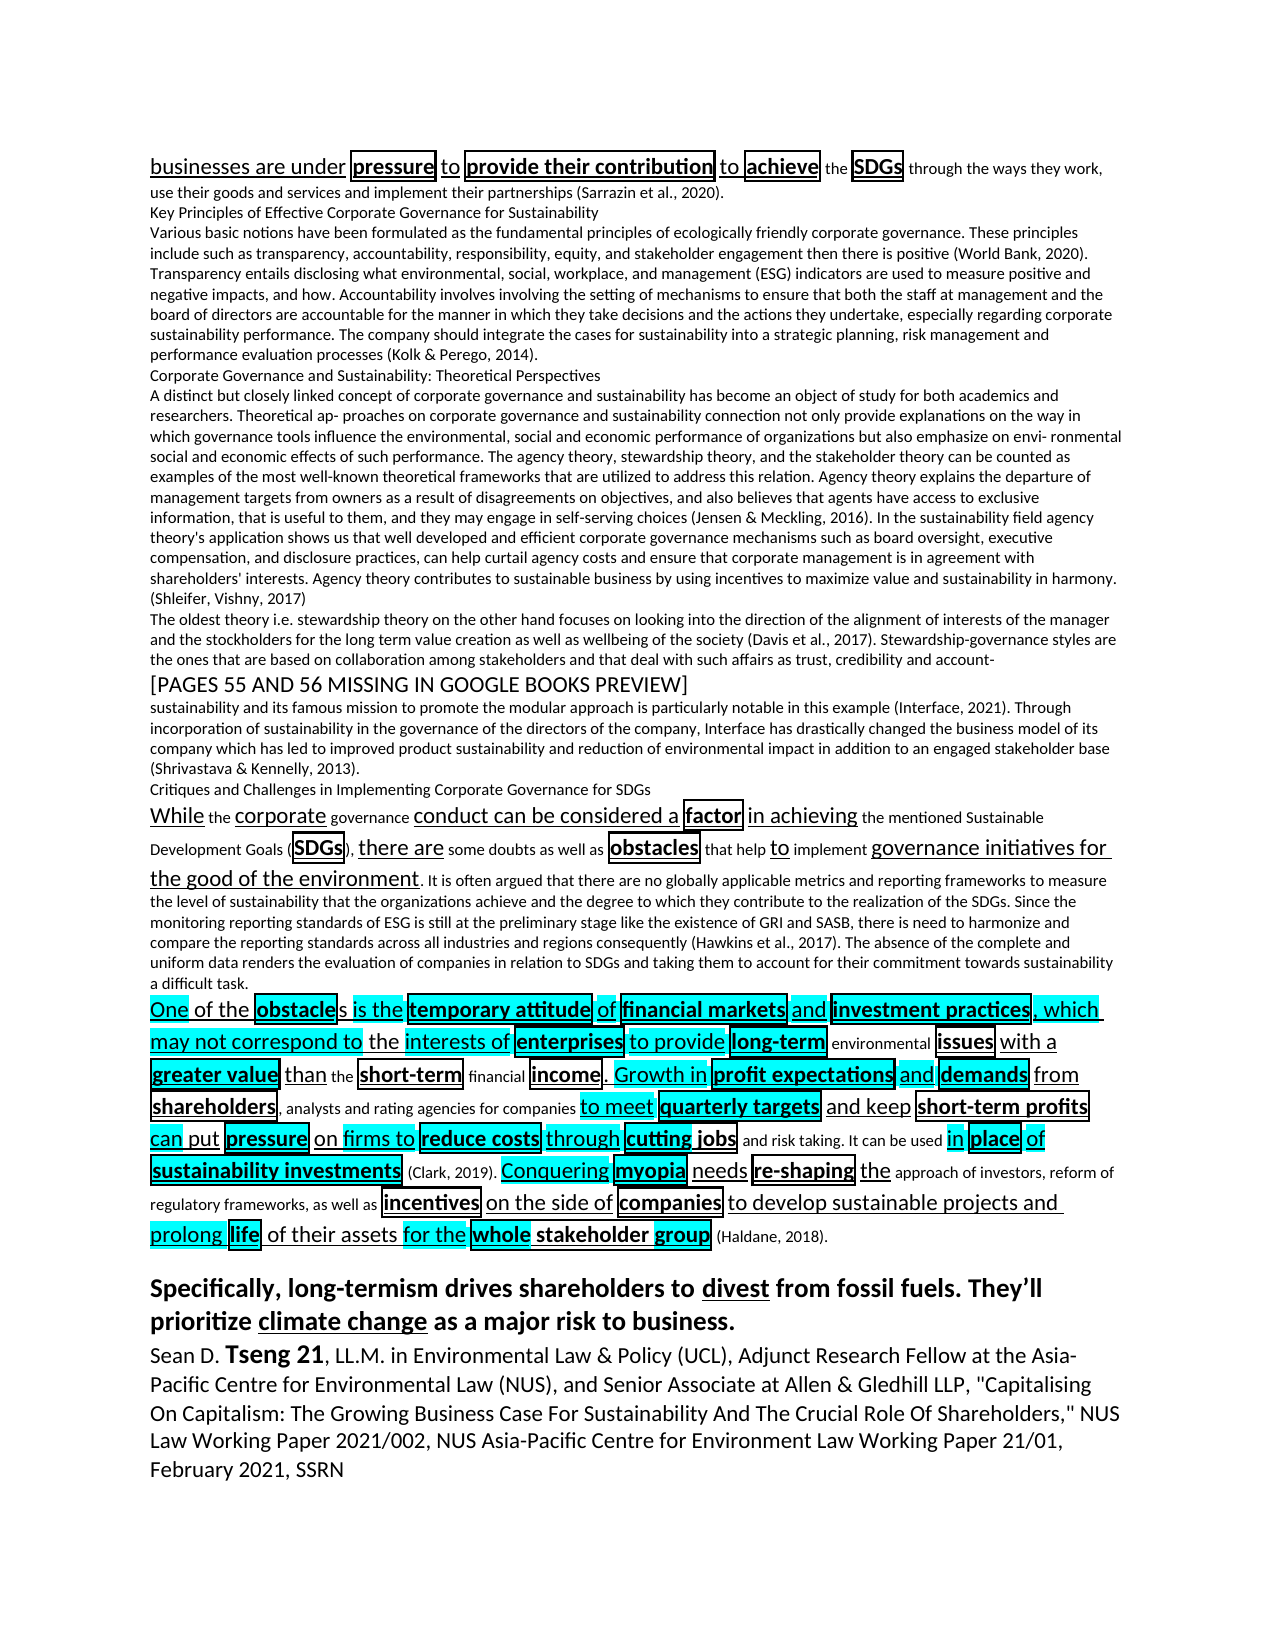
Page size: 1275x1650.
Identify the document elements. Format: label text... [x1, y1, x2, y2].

text One of the obstacles is the temporary attitude of financial markets and investment practices, which may not correspond to the interests of enterprises to provide long-term environmental issues with a greater value than the short-term financial income. Growth in profit expectations and demands from shareholders, analysts and rating agencies for companies to meet quarterly targets and keep short-term profits can put pressure on firms to reduce costs through cutting jobs and risk taking. It can be used in place of sustainability investments (Clark, 2019). Conquering myopia needs re-shaping the approach of investors, reform of regulatory frameworks, as well as incentives on the side of companies to develop sustainable projects and prolong life of their assets for the whole stakeholder group (Haldane, 2018). [688, 993, 1125, 1251]
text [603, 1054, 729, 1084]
text Key Principles of Effective Corporate Governance for Sustainability [150, 202, 1125, 223]
text The oldest theory i.e. stewardship theory on the other hand focuses on looking into the direction of the alignment of interests of the manager and the stockholders for the long term value creation as well as wellbeing of the society (Davis et al., 2017). Stewardship-governance styles are the ones that are based on collaboration among stakeholders and that deal with such affairs as trust, credibility and account- [150, 609, 1125, 670]
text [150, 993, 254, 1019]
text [150, 150, 1125, 202]
subtitle Specifically, long-termism drives shareholders to divest from fossil fuels. They’ll prioritize climate change as a major risk to business. [150, 1272, 1125, 1338]
text sustainability and its famous mission to promote the modular approach is particularly notable in this example (Interface, 2021). Through incorporation of sustainability in the governance of the directors of the company, Interface has drastically changed the business model of its company which has led to improved product sustainability and reduction of environmental impact in addition to an engaged stakeholder base (Shrivastava & Kennelly, 2013). [150, 698, 1125, 779]
text Critiques and Challenges in Implementing Corporate Governance for SDGs [150, 779, 1125, 799]
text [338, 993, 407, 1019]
text One of the obstacles is the temporary attitude of financial markets and investment practices, which may not correspond to the interests of enterprises to provide long-term environmental issues with a greater value than the short-term financial income. Growth in profit expectations and demands from shareholders, analysts and rating agencies for companies to meet quarterly targets and keep short-term profits can put pressure on firms to reduce costs through cutting jobs and risk taking. It can be used in place of sustainability investments (Clark, 2019). Conquering myopia needs re-shaping the approach of investors, reform of regulatory frameworks, as well as incentives on the side of companies to develop sustainable projects and prolong life of their assets for the whole stakeholder group (Haldane, 2018). [150, 1053, 711, 1245]
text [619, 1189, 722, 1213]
text Sean D. Tseng 21, LL.M. in Environmental Law & Policy (UCL), Adjunct Research Fellow at the Asia-Pacific Centre for Environmental Law (NUS), and Senior Associate at Allen & Gledhill LLP, "Capitalising On Capitalism: The Growing Business Case For Sustainability And The Crucial Role Of Shareholders," NUS Law Working Paper 2021/002, NUS Asia-Pacific Centre for Environment Law Working Paper 21/01, February 2021, SSRN [150, 1338, 1125, 1483]
text Corporate Governance and Sustainability: Theoretical Perspectives [150, 365, 1125, 385]
text While the corporate governance conduct can be considered a factor in achieving the mentioned Sustainable Development Goals (SDGs), there are some doubts as well as obstacles that help to implement governance initiatives for the good of the environment. It is often argued that there are no globally applicable metrics and reporting frameworks to measure the level of sustainability that the organizations achieve and the degree to which they contribute to the realization of the SDGs. Since the monitoring reporting standards of ESG is still at the preliminary stage like the existence of GRI and SASB, there is need to harmonize and compare the reporting standards across all industries and regions consequently (Hawkins et al., 2017). The absence of the complete and uniform data renders the evaluation of companies in relation to SDGs and taking them to account for their commitment towards sustainability a difficult task. [150, 799, 1125, 993]
text [PAGES 55 AND 56 MISSING IN GOOGLE BOOKS PREVIEW] [150, 670, 1125, 698]
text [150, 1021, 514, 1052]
text Various basic notions have been formulated as the fundamental principles of ecologically friendly corporate governance. These principles include such as transparency, accountability, responsibility, equity, and stakeholder engagement then there is positive (World Bank, 2020). Transparency entails disclosing what environmental, social, workplace, and management (ESG) indicators are used to measure positive and negative impacts, and how. Accountability involves involving the setting of mechanisms to ensure that both the staff at management and the board of directors are accountable for the manner in which they take decisions and the actions they undertake, especially regarding corporate sustainability performance. The company should integrate the cases for sustainability into a strategic planning, risk management and performance evaluation processes (Kolk & Perego, 2014). [150, 223, 1125, 365]
text A distinct but closely linked concept of corporate governance and sustainability has become an object of study for both academics and researchers. Theoretical ap- proaches on corporate governance and sustainability connection not only provide explanations on the way in which governance tools influence the environmental, social and economic performance of organizations but also emphasize on envi- ronmental social and economic effects of such performance. The agency theory, stewardship theory, and the stakeholder theory can be counted as examples of the most well-known theoretical frameworks that are utilized to address this relation. Agency theory explains the departure of management targets from owners as a result of disagreements on objectives, and also believes that agents have access to exclusive information, that is useful to them, and they may engage in self-serving choices (Jensen & Meckling, 2016). In the sustainability field agency theory's application shows us that well developed and efficient corporate governance mechanisms such as board oversight, executive compensation, and disclosure practices, can help curtail agency costs and ensure that corporate management is in agreement with shareholders' interests. Agency theory contributes to sustainable business by using incentives to maximize value and sustainability in harmony. (Shleifer, Vishny, 2017) [150, 385, 1125, 609]
